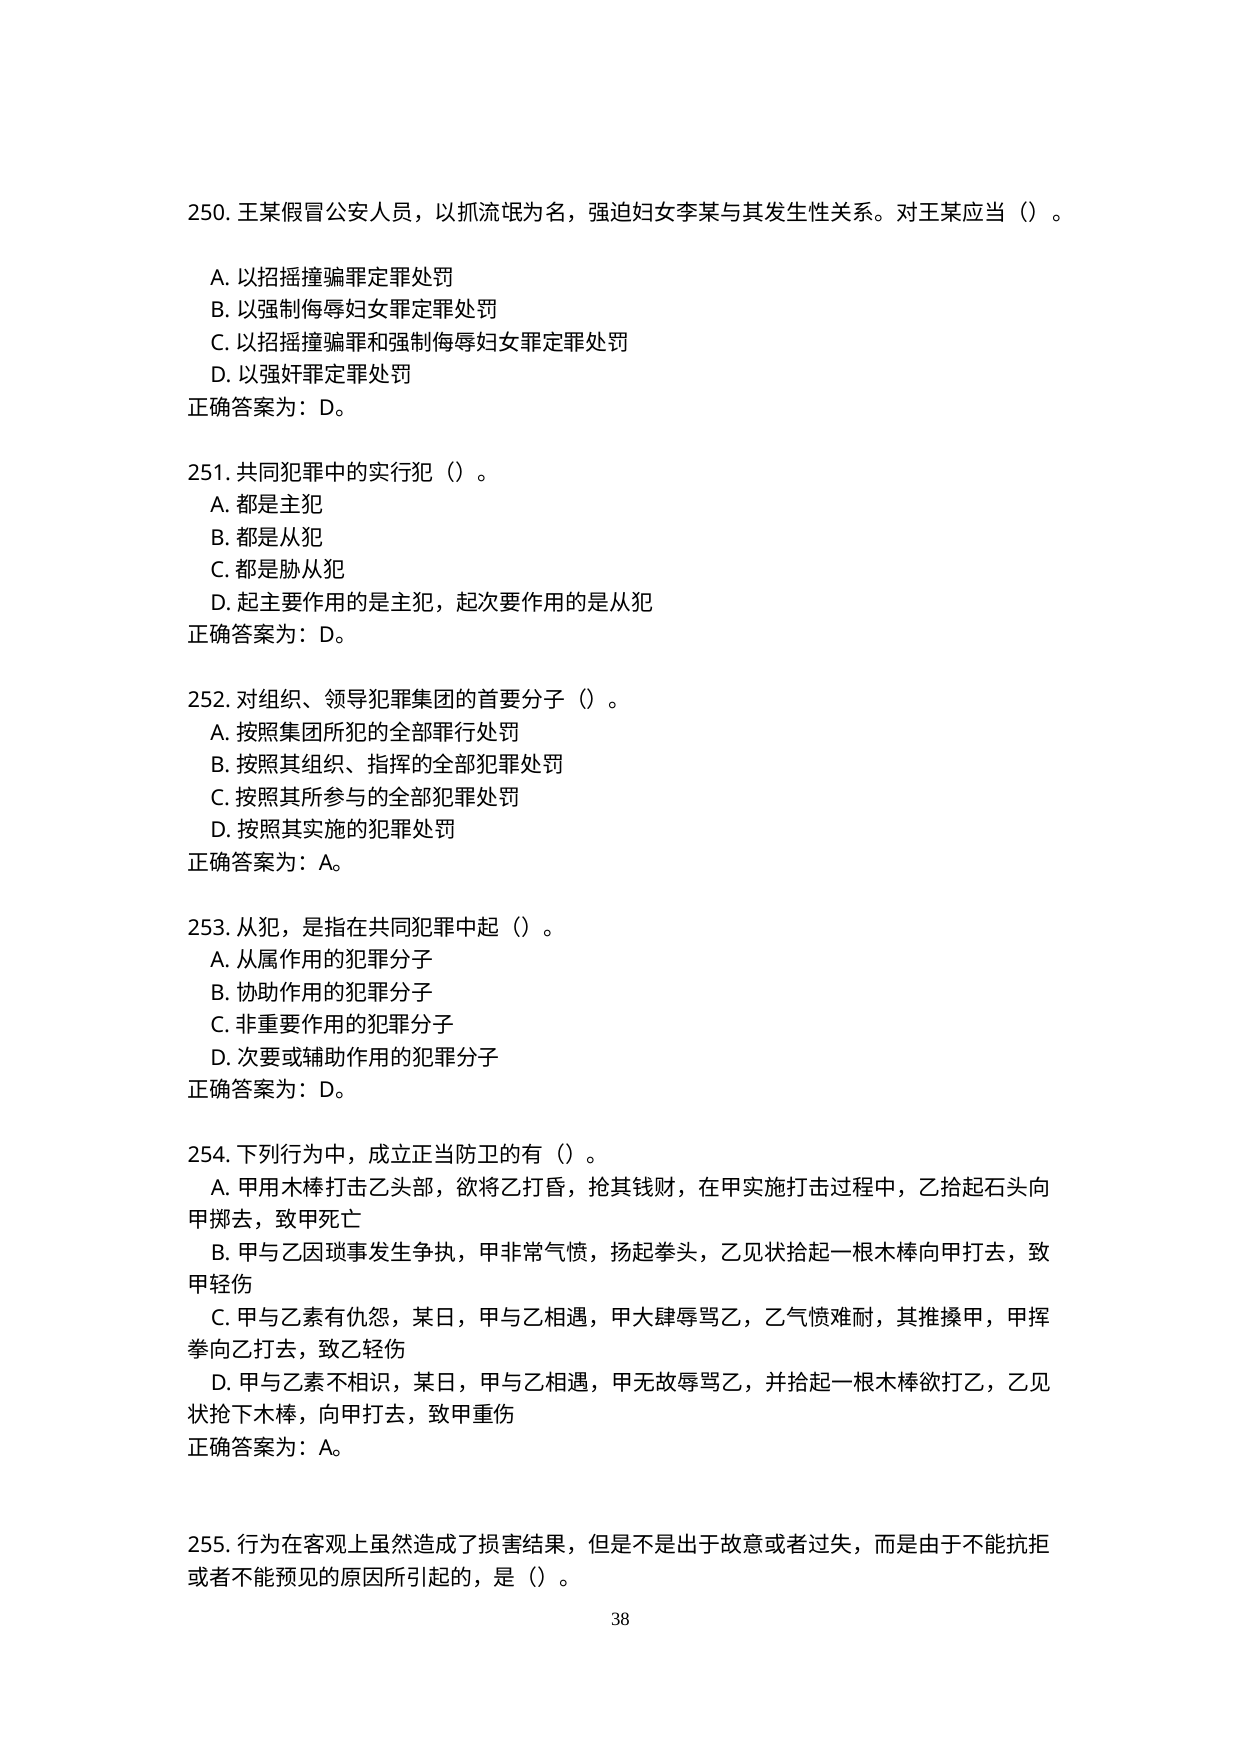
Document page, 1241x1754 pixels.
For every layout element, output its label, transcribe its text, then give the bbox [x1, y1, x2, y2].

text B. 以强制侮辱妇女罪定罪处罚 [187, 292, 1053, 324]
text B. 协助作用的犯罪分子 [187, 974, 1053, 1007]
text C. 都是胁从犯 [187, 552, 1053, 584]
text A. 都是主犯 [187, 487, 1053, 519]
text C. 以招摇撞骗罪和强制侮辱妇女罪定罪处罚 [187, 324, 1053, 357]
text 251. 共同犯罪中的实行犯（）。 [187, 454, 1053, 487]
text D. 以强奸罪定罪处罚 [187, 357, 1053, 389]
text 253. 从犯，是指在共同犯罪中起（）。 [187, 909, 1053, 942]
text B. 甲与乙因琐事发生争执，甲非常气愤，扬起拳头，乙见状拾起一根木棒向甲打去，致甲轻伤 [187, 1234, 1053, 1299]
text 正确答案为：D。 [187, 1072, 1053, 1104]
text 252. 对组织、领导犯罪集团的首要分子（）。 [187, 682, 1053, 714]
text C. 按照其所参与的全部犯罪处罚 [187, 779, 1053, 812]
text D. 按照其实施的犯罪处罚 [187, 812, 1053, 844]
text A. 按照集团所犯的全部罪行处罚 [187, 714, 1053, 747]
text C. 非重要作用的犯罪分子 [187, 1007, 1053, 1039]
text 正确答案为：A。 [187, 1429, 1053, 1462]
text 250. 王某假冒公安人员，以抓流氓为名，强迫妇女李某与其发生性关系。对王某应当（）。 [187, 194, 1053, 259]
text 正确答案为：A。 [187, 844, 1053, 877]
text A. 从属作用的犯罪分子 [187, 942, 1053, 974]
text D. 甲与乙素不相识，某日，甲与乙相遇，甲无故辱骂乙，并拾起一根木棒欲打乙，乙见状抢下木棒，向甲打去，致甲重伤 [187, 1364, 1053, 1429]
text A. 以招摇撞骗罪定罪处罚 [187, 259, 1053, 292]
text D. 次要或辅助作用的犯罪分子 [187, 1039, 1053, 1072]
text 正确答案为：D。 [187, 389, 1053, 422]
text B. 都是从犯 [187, 519, 1053, 552]
text C. 甲与乙素有仇怨，某日，甲与乙相遇，甲大肆辱骂乙，乙气愤难耐，其推搡甲，甲挥拳向乙打去，致乙轻伤 [187, 1299, 1053, 1364]
text A. 甲用木棒打击乙头部，欲将乙打昏，抢其钱财，在甲实施打击过程中，乙拾起石头向甲掷去，致甲死亡 [187, 1169, 1053, 1234]
text B. 按照其组织、指挥的全部犯罪处罚 [187, 747, 1053, 779]
text 254. 下列行为中，成立正当防卫的有（）。 [187, 1137, 1053, 1169]
text 255. 行为在客观上虽然造成了损害结果，但是不是出于故意或者过失，而是由于不能抗拒或者不能预见的原因所引起的，是（）。 [187, 1527, 1053, 1592]
text 正确答案为：D。 [187, 617, 1053, 649]
text D. 起主要作用的是主犯，起次要作用的是从犯 [187, 584, 1053, 617]
